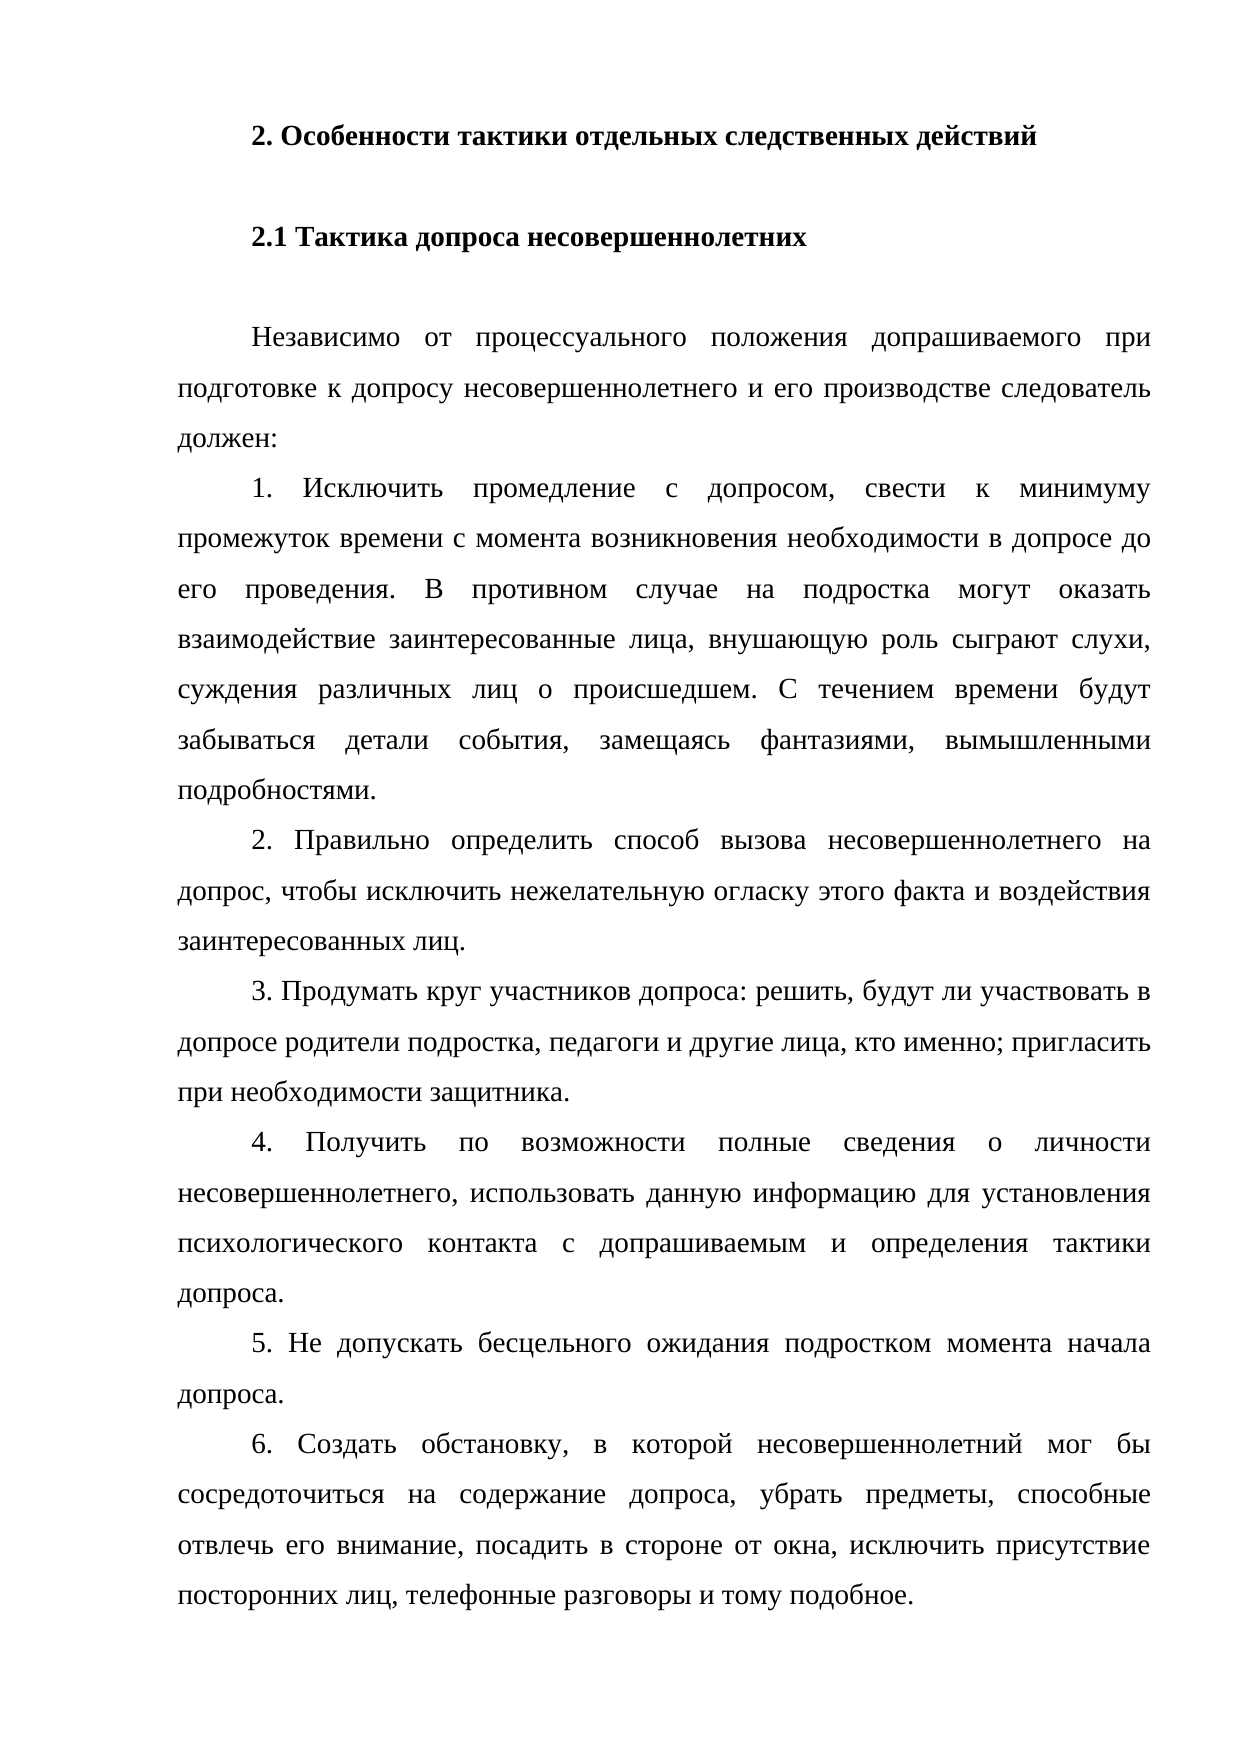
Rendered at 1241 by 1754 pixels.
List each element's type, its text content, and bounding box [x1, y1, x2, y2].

text 4. Получить по возможности полные сведения о личности несовершеннолетнего, использовать данную информацию для установления психологического контакта с допрашиваемым и определения тактики допроса. [177, 1124, 1152, 1309]
text 1. Исключить промедление с допросом, свести к минимуму промежуток времени с момента возникновения необходимости в допросе до его проведения. В противном случае на подростка могут оказать взаимодействие заинтересованные лица, внушающую роль сыграют слухи, суждения различных лиц о происшедшем. С течением времени будут забываться детали события, замещаясь фантазиями, вымышленными подробностями. [177, 470, 1152, 806]
text 2. Правильно определить способ вызова несовершеннолетнего на допрос, чтобы исключить нежелательную огласку этого факта и воздействия заинтересованных лиц. [177, 822, 1152, 957]
text 3. Продумать круг участников допроса: решить, будут ли участвовать в допросе родители подростка, педагоги и другие лица, кто именно; пригласить при необходимости защитника. [177, 973, 1152, 1108]
text 5. Не допускать бесцельного ожидания подростком момента начала допроса. [177, 1326, 1152, 1409]
text 2. Особенности тактики отдельных следственных действий [177, 118, 1152, 152]
text 6. Создать обстановку, в которой несовершеннолетний мог бы сосредоточиться на содержание допроса, убрать предметы, способные отвлечь его внимание, посадить в стороне от окна, исключить присутствие посторонних лиц, телефонные разговоры и тому подобное. [177, 1426, 1152, 1611]
text Независимо от процессуального положения допрашиваемого при подготовке к допросу несовершеннолетнего и его производстве следователь должен: [177, 319, 1152, 453]
text 2.1 Тактика допроса несовершеннолетних [177, 219, 1152, 252]
